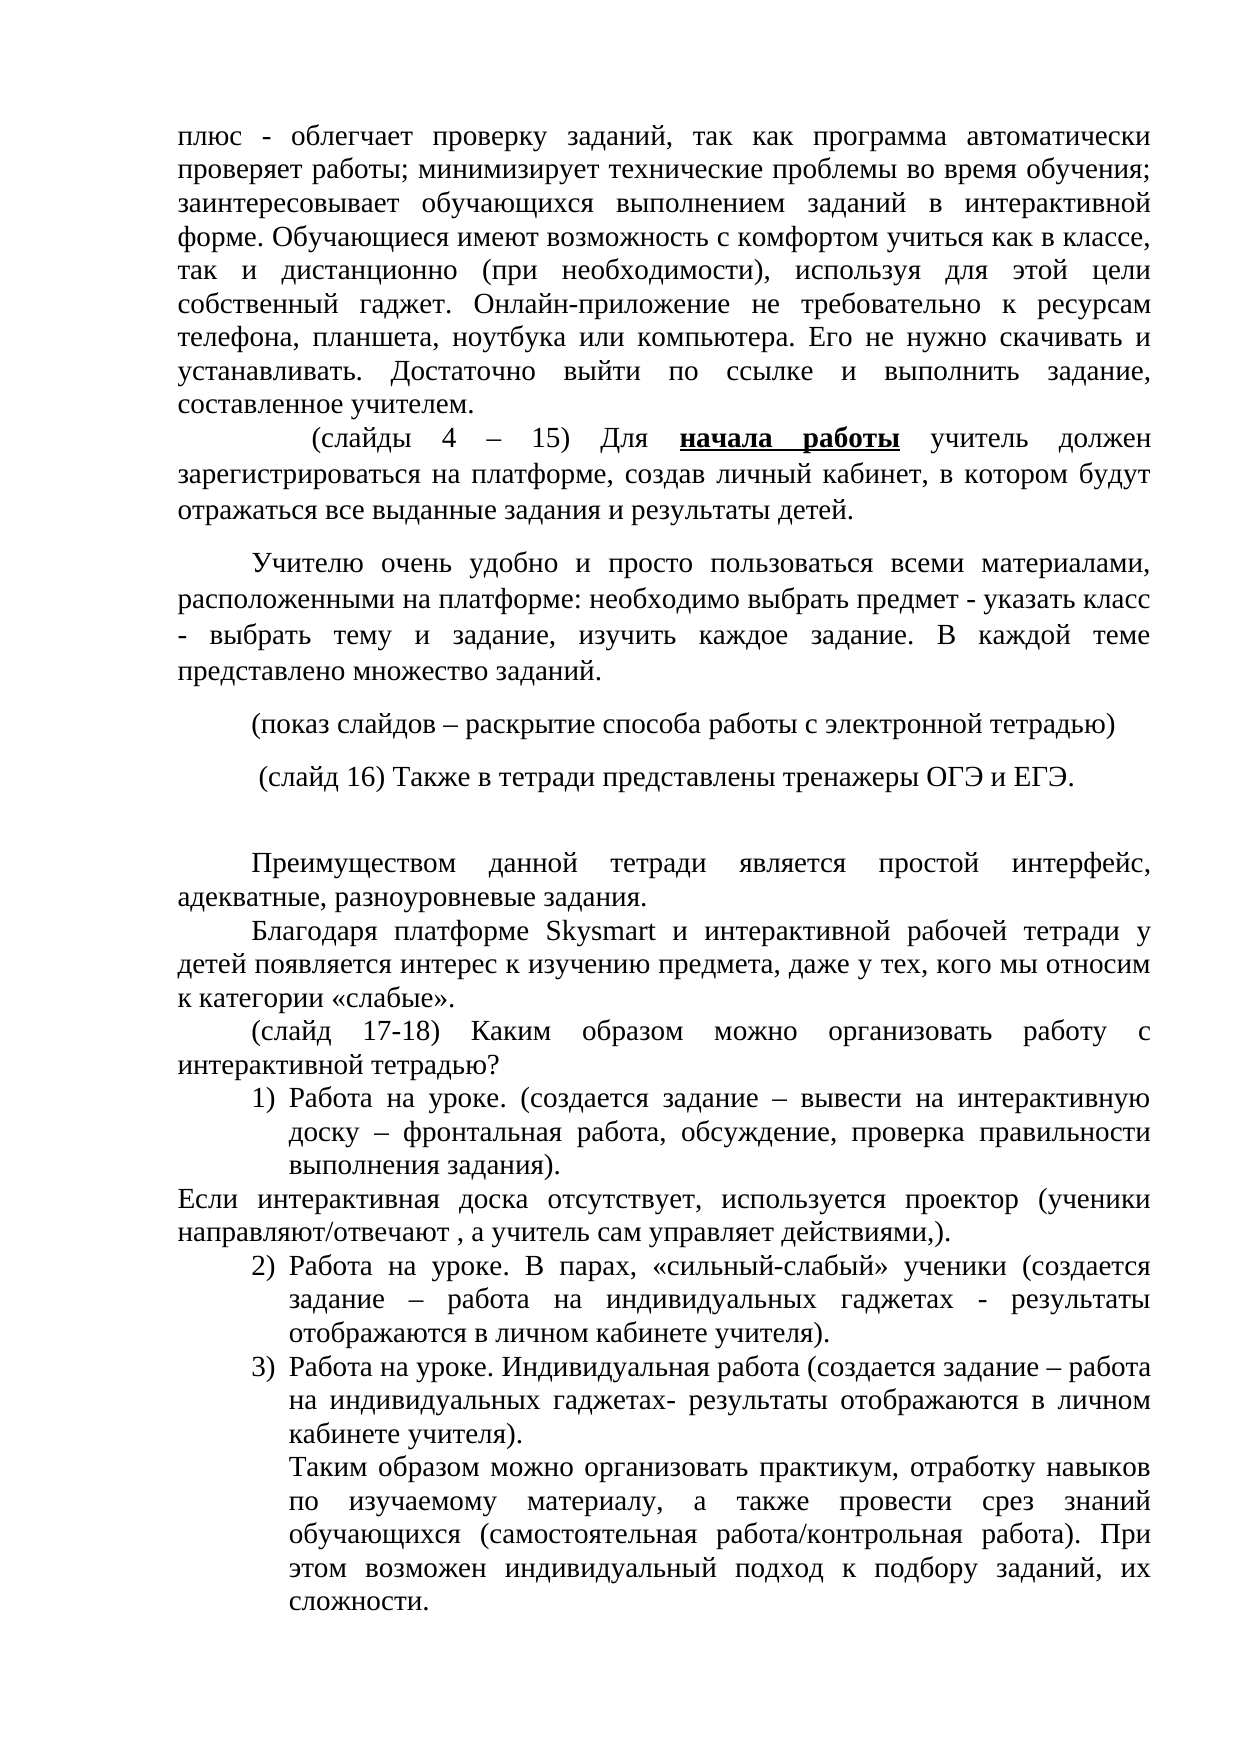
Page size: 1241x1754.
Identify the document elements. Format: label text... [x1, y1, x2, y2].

list Работа на уроке. (создается задание – вывести на интерактивную доску – фронтальная работа, обсуждение, проверка правильности выполнения задания). [251, 1080, 1152, 1181]
text Благодаря платформе Skysmart и интерактивной рабочей тетради у детей появляется интерес к изучению предмета, даже у тех, кого мы относим к категории «слабые». [177, 913, 1152, 1013]
text (слайд 17-18) Каким образом можно организовать работу с интерактивной тетрадью? [177, 1013, 1152, 1080]
list Работа на уроке. В парах, «сильный-слабый» ученики (создается задание – работа на индивидуальных гаджетах - результаты отображаются в личном кабинете учителя). [251, 1248, 1152, 1349]
list Работа на уроке. Индивидуальная работа (создается задание – работа на индивидуальных гаджетах- результаты отображаются в личном кабинете учителя). [251, 1349, 1152, 1449]
list Таким образом можно организовать практикум, отработку навыков по изучаемому материалу, а также провести срез знаний обучающихся (самостоятельная работа/контрольная работа). При этом возможен индивидуальный подход к подбору заданий, их сложности. [288, 1449, 1152, 1617]
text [177, 118, 1152, 420]
text (слайд 16) Также в тетради представлены тренажеры ОГЭ и ЕГЭ. [177, 759, 1152, 793]
text Если интерактивная доска отсутствует, используется проектор (ученики направляют/отвечают , а учитель сам управляет действиями,). [177, 1181, 1152, 1248]
text Учителю очень удобно и просто пользоваться всеми материалами, расположенными на платформе: необходимо выбрать предмет - указать класс - выбрать тему и задание, изучить каждое задание. В каждой теме представлено множество заданий. [177, 545, 1152, 687]
text (показ слайдов – раскрытие способа работы с электронной тетрадью) [177, 706, 1152, 740]
text (слайды 4 – 15) Для начала работы учитель должен зарегистрироваться на платформе, создав личный кабинет, в котором будут отражаться все выданные задания и результаты детей. [177, 420, 1152, 526]
text Преимуществом данной тетради является простой интерфейс, адекватные, разноуровневые задания. [177, 846, 1152, 913]
